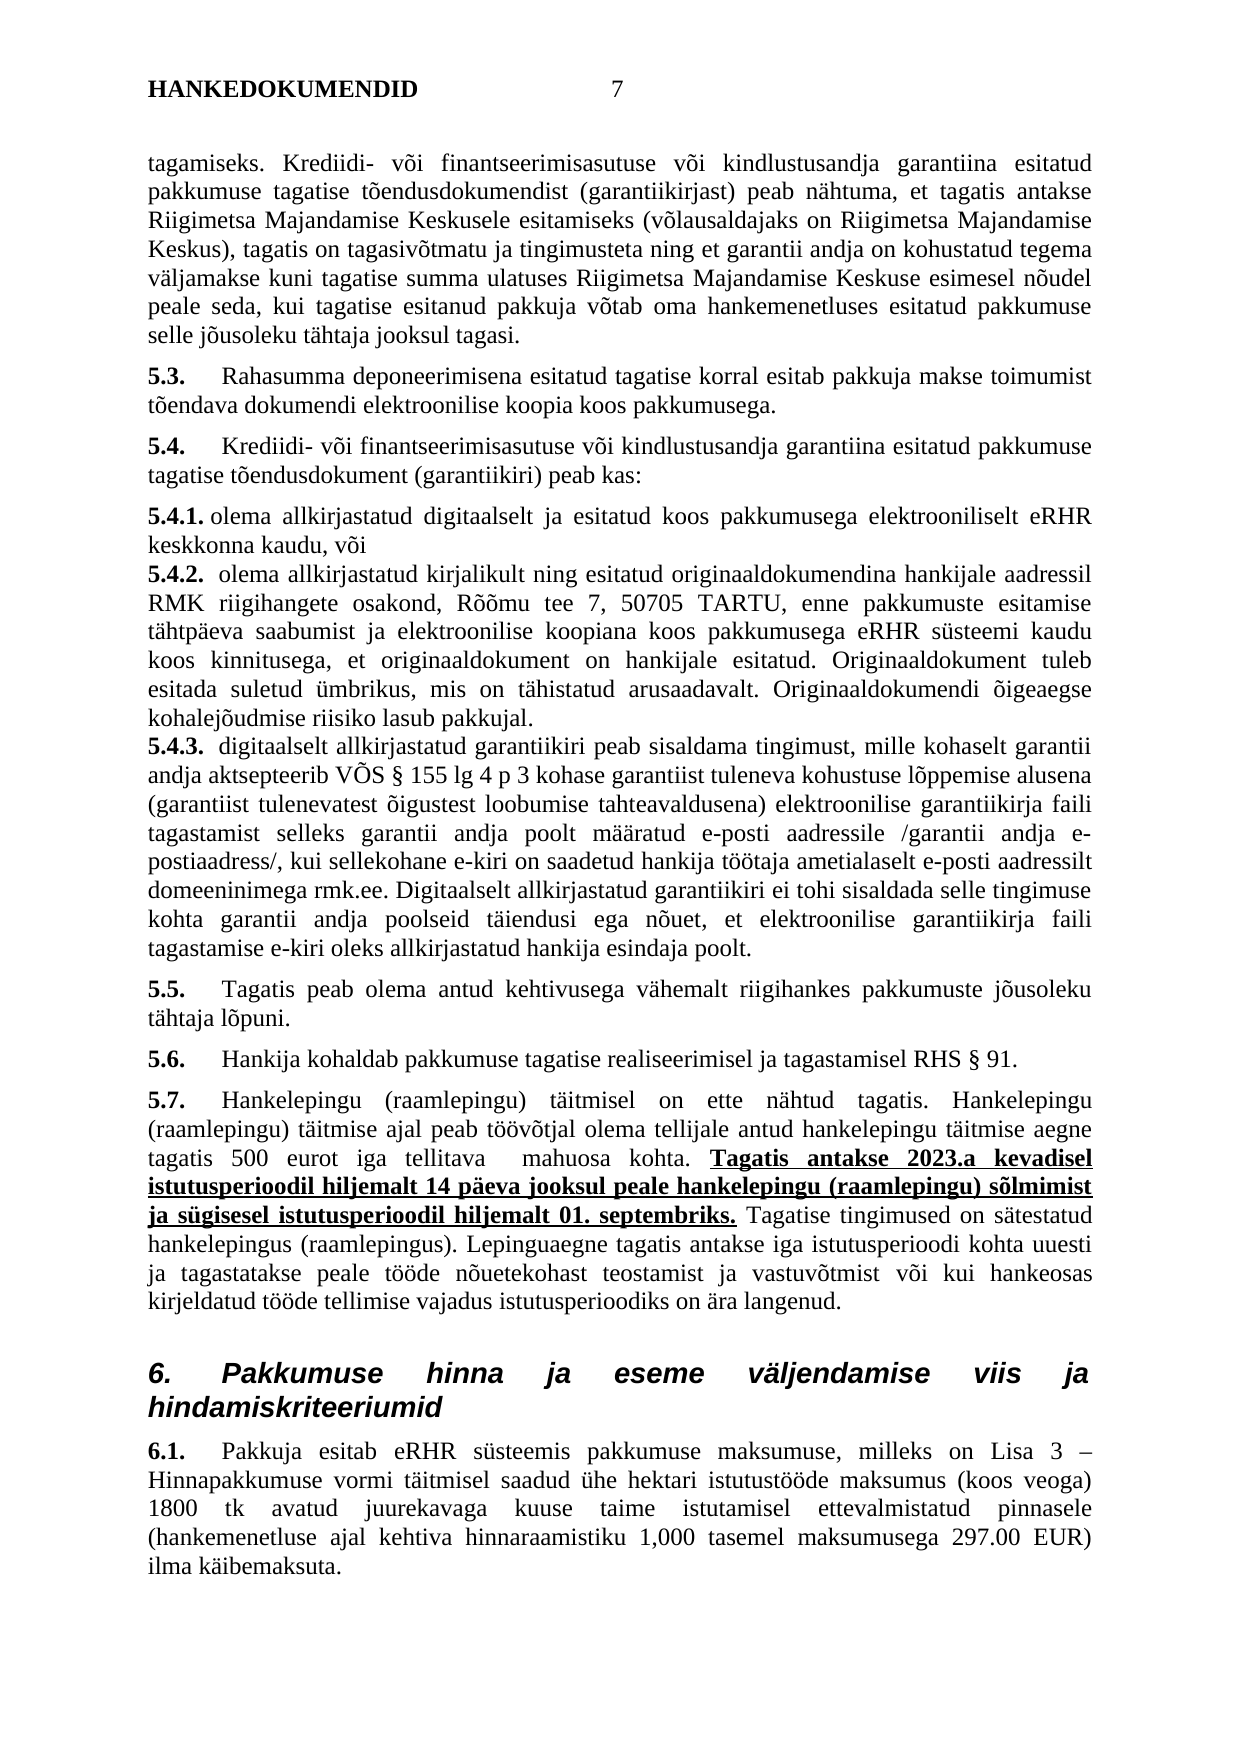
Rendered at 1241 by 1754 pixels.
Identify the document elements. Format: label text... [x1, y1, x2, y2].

list olema allkirjastatud kirjalikult ning esitatud originaaldokumendina hankijale aadressil RMK riigihangete osakond, Rõõmu tee 7, 50705 TARTU, enne pakkumuste esitamise tähtpäeva saabumist ja elektroonilise koopiana koos pakkumusega eRHR süsteemi kaudu koos kinnitusega, et originaaldokument on hankijale esitatud. Originaaldokument tuleb esitada suletud ümbrikus, mis on tähistatud arusaadavalt. Originaaldokumendi õigeaegse kohalejõudmise riisiko lasub pakkujal. [148, 559, 1093, 731]
list Hankelepingu (raamlepingu) täitmisel on ette nähtud tagatis. Hankelepingu (raamlepingu) täitmise ajal peab töövõtjal olema tellijale antud hankelepingu täitmise aegne tagatis 500 eurot iga tellitava mahuosa kohta. Tagatis antakse 2023.a kevadisel istutusperioodil hiljemalt 14 päeva jooksul peale hankelepingu (raamlepingu) sõlmimist ja sügisesel istutusperioodil hiljemalt 01. septembriks. Tagatise tingimused on sätestatud hankelepingus (raamlepingus). Lepinguaegne tagatis antakse iga istutusperioodi kohta uuesti ja tagastatakse peale tööde nõuetekohast teostamist ja vastuvõtmist või kui hankeosas kirjeldatud tööde tellimise vajadus istutusperioodiks on ära langenud. [148, 1198, 1093, 1315]
list Tagatis peab olema antud kehtivusega vähemalt riigihankes pakkumuste jõusoleku tähtaja lõpuni. [148, 974, 1093, 1031]
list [148, 148, 1093, 349]
list Krediidi- või finantseerimisasutuse või kindlustusandja garantiina esitatud pakkumuse tagatise tõendusdokument (garantiikiri) peab kas: [148, 431, 1093, 489]
list Rahasumma deponeerimisena esitatud tagatise korral esitab pakkuja makse toimumist tõendava dokumendi elektroonilise koopia koos pakkumusega. [148, 361, 1093, 419]
list Pakkuja esitab eRHR süsteemis pakkumuse maksumuse, milleks on Lisa 3 – Hinnapakkumuse vormi täitmisel saadud ühe hektari istutustööde maksumus (koos veoga) 1800 tk avatud juurekavaga kuuse taime istutamisel ettevalmistatud pinnasele (hankemenetluse ajal kehtiva hinnaraamistiku 1,000 tasemel maksumusega 297.00 EUR) ilma käibemaksuta. [148, 1436, 1093, 1580]
list Hankelepingu (raamlepingu) täitmisel on ette nähtud tagatis. Hankelepingu (raamlepingu) täitmise ajal peab töövõtjal olema tellijale antud hankelepingu täitmise aegne tagatis 500 eurot iga tellitava mahuosa kohta. Tagatis antakse 2023.a kevadisel istutusperioodil hiljemalt 14 päeva jooksul peale hankelepingu (raamlepingu) sõlmimist ja sügisesel istutusperioodil hiljemalt 01. septembriks. Tagatise tingimused on sätestatud hankelepingus (raamlepingus). Lepinguaegne tagatis antakse iga istutusperioodi kohta uuesti ja tagastatakse peale tööde nõuetekohast teostamist ja vastuvõtmist või kui hankeosas kirjeldatud tööde tellimise vajadus istutusperioodiks on ära langenud. [148, 1085, 1093, 1196]
list Hankija kohaldab pakkumuse tagatise realiseerimisel ja tagastamisel RHS § 91. [148, 1044, 1093, 1073]
subtitle Pakkumuse hinna ja eseme väljendamise viis ja hindamiskriteeriumid [148, 1356, 1093, 1423]
list olema allkirjastatud digitaalselt ja esitatud koos pakkumusega elektrooniliselt eRHR keskkonna kaudu, või [148, 501, 1093, 559]
list digitaalselt allkirjastatud garantiikiri peab sisaldama tingimust, mille kohaselt garantii andja aktsepteerib VÕS § 155 lg 4 p 3 kohase garantiist tuleneva kohustuse lõppemise alusena (garantiist tulenevatest õigustest loobumise tahteavaldusena) elektroonilise garantiikirja faili tagastamist selleks garantii andja poolt määratud e-posti aadressile /garantii andja e-postiaadress/, kui sellekohane e-kiri on saadetud hankija töötaja ametialaselt e-posti aadressilt domeeninimega rmk.ee. Digitaalselt allkirjastatud garantiikiri ei tohi sisaldada selle tingimuse kohta garantii andja poolseid täiendusi ega nõuet, et elektroonilise garantiikirja faili tagastamise e-kiri oleks allkirjastatud hankija esindaja poolt. [148, 731, 1093, 961]
